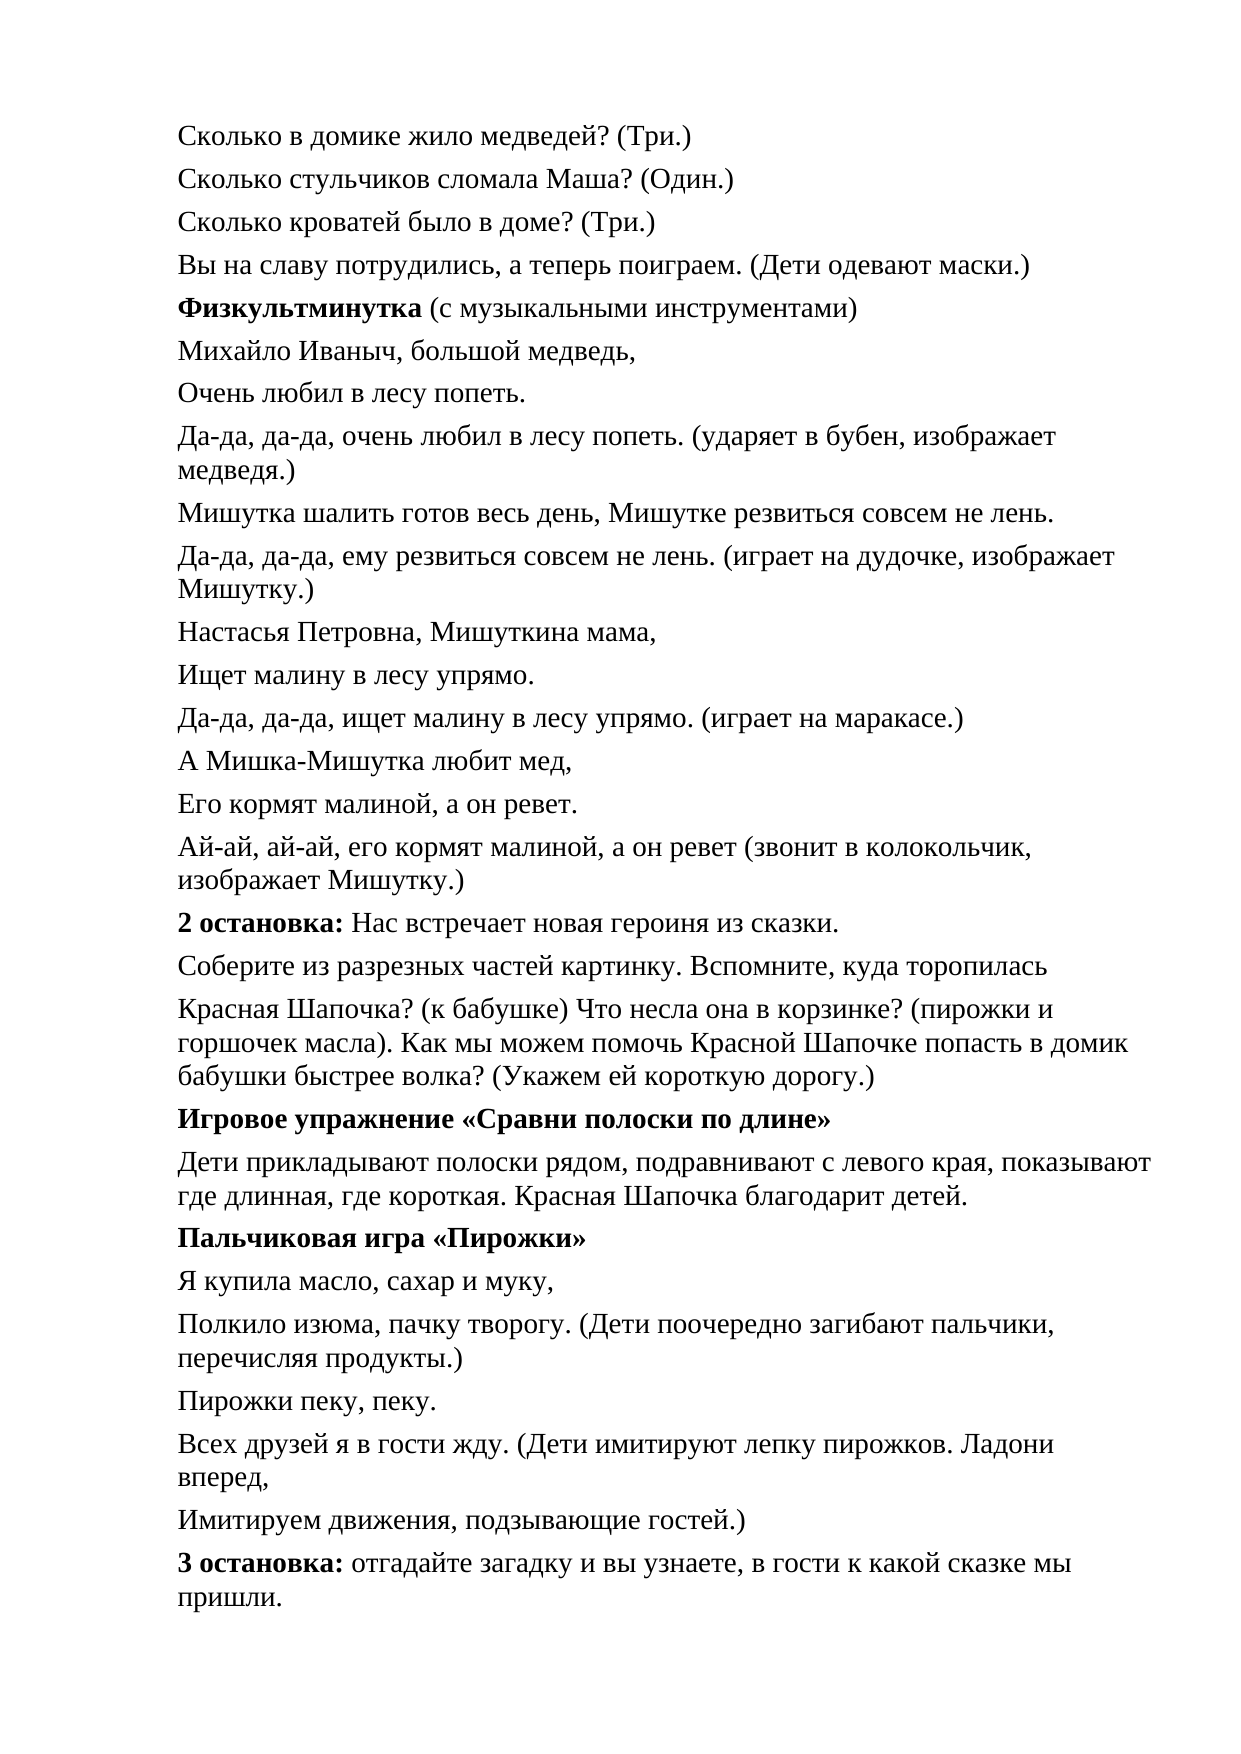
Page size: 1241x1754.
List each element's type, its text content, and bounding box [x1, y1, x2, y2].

text Настасья Петровна, Мишуткина мама, [177, 614, 1152, 648]
text Очень любил в лесу попеть. [177, 376, 1152, 409]
text Ай-ай, ай-ай, его кормят малиной, а он ревет (звонит в колокольчик, изображает Мишутку.) [177, 829, 1152, 896]
text Сколько в домике жило медведей? (Три.) [177, 118, 1152, 152]
text 3 остановка: отгадайте загадку и вы узнаете, в гости к какой сказке мы пришли. [177, 1545, 1152, 1612]
text А Мишка-Мишутка любит мед, [177, 743, 1152, 777]
text Михайло Иваныч, большой медведь, [177, 333, 1152, 366]
text Пирожки пеку, пеку. [177, 1383, 1152, 1416]
text Его кормят малиной, а он ревет. [177, 786, 1152, 819]
text Полкило изюма, пачку творогу. (Дети поочередно загибают пальчики, перечисляя продукты.) [177, 1306, 1152, 1373]
text Сколько кроватей было в доме? (Три.) [177, 204, 1152, 237]
text Да-да, да-да, ему резвиться совсем не лень. (играет на дудочке, изображает Мишутку.) [177, 538, 1152, 605]
text Игровое упражнение «Сравни полоски по длине» [177, 1101, 1152, 1135]
text Мишутка шалить готов весь день, Мишутке резвиться совсем не лень. [177, 495, 1152, 528]
text Да-да, да-да, ищет малину в лесу упрямо. (играет на маракасе.) [177, 700, 1152, 734]
text Всех друзей я в гости жду. (Дети имитируют лепку пирожков. Ладони вперед, [177, 1426, 1152, 1493]
text Имитируем движения, подзывающие гостей.) [177, 1502, 1152, 1536]
text Сколько стульчиков сломала Маша? (Один.) [177, 161, 1152, 194]
text Красная Шапочка? (к бабушке) Что несла она в корзинке? (пирожки и горшочек масла). Как мы можем помочь Красной Шапочке попасть в домик бабушки быстрее волка? (Укажем ей короткую дорогу.) [177, 991, 1152, 1092]
text Физкультминутка (с музыкальными инструментами) [177, 290, 1152, 323]
text Пальчиковая игра «Пирожки» [177, 1221, 1152, 1254]
text Я купила масло, сахар и муку, [177, 1263, 1152, 1297]
text Вы на славу потрудились, а теперь поиграем. (Дети одевают маски.) [177, 247, 1152, 280]
text Дети прикладывают полоски рядом, подравнивают с левого края, показывают где длинная, где короткая. Красная Шапочка благодарит детей. [177, 1144, 1152, 1211]
text Соберите из разрезных частей картинку. Вспомните, куда торопилась [177, 948, 1152, 982]
text Ищет малину в лесу упрямо. [177, 657, 1152, 691]
text 2 остановка: Нас встречает новая героиня из сказки. [177, 905, 1152, 939]
text Да-да, да-да, очень любил в лесу попеть. (ударяет в бубен, изображает медведя.) [177, 418, 1152, 486]
